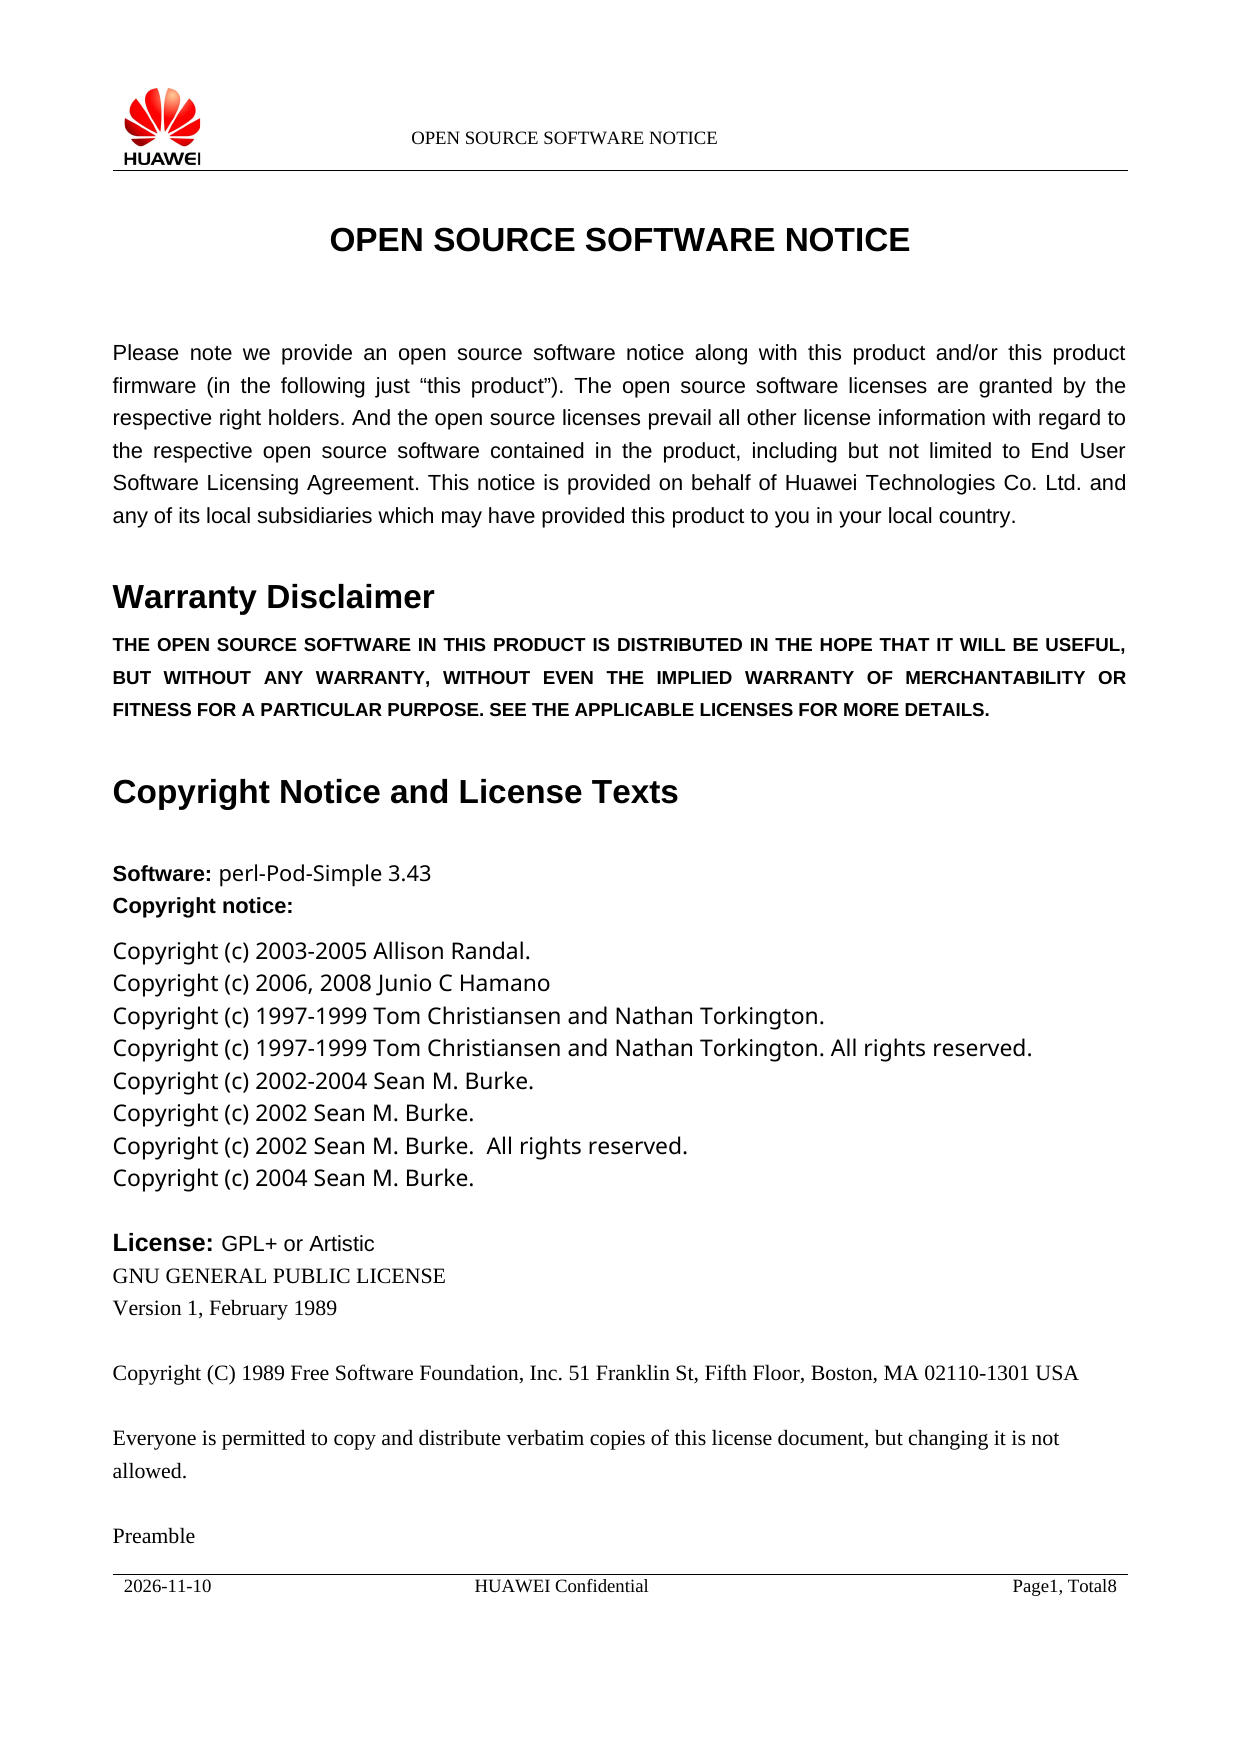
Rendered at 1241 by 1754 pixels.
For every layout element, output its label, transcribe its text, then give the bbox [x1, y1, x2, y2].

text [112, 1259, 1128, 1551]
text Copyright Notice and License Texts [112, 759, 1128, 824]
text OPEN SOURCE SOFTWARE NOTICE [112, 206, 1128, 271]
text Please note we provide an open source software notice along with this product and/or this product firmware (in the following just “this product”). The open source software licenses are granted by the respective right holders. And the open source licenses prevail all other license information with regard to the respective open source software contained in the product, including but not limited to End User Software Licensing Agreement. This notice is provided on behalf of Huawei Technologies Co. Ltd. and any of its local subsidiaries which may have provided this product to you in your local country. [112, 336, 1128, 531]
text Copyright notice: [112, 889, 1128, 921]
text The open source software in this product is distributed in the hope that it will be useful, but WITHOUT ANY WARRANTY, without even the implied warranty of MERCHANTABILITY or FITNESS FOR A PARTICULAR PURPOSE. See the applicable licenses for more details. [112, 629, 1128, 726]
picture [124, 88, 201, 165]
title Software: perl-Pod-Simple 3.43 [112, 856, 1128, 889]
text Copyright (c) 2003-2005 Allison Randal. Copyright (c) 2006, 2008 Junio C Hamano Copyright (c) 1997-1999 Tom Christiansen and Nathan Torkington. Copyright (c) 1997-1999 Tom Christiansen and Nathan Torkington. All rights reserved. Copyright (c) 2002-2004 Sean M. Burke. Copyright (c) 2002 Sean M. Burke. Copyright (c) 2002 Sean M. Burke. All rights reserved. Copyright (c) 2004 Sean M. Burke. [112, 934, 1128, 1226]
text Warranty Disclaimer [112, 564, 1128, 629]
text License: GPL+ or Artistic [112, 1226, 1128, 1259]
